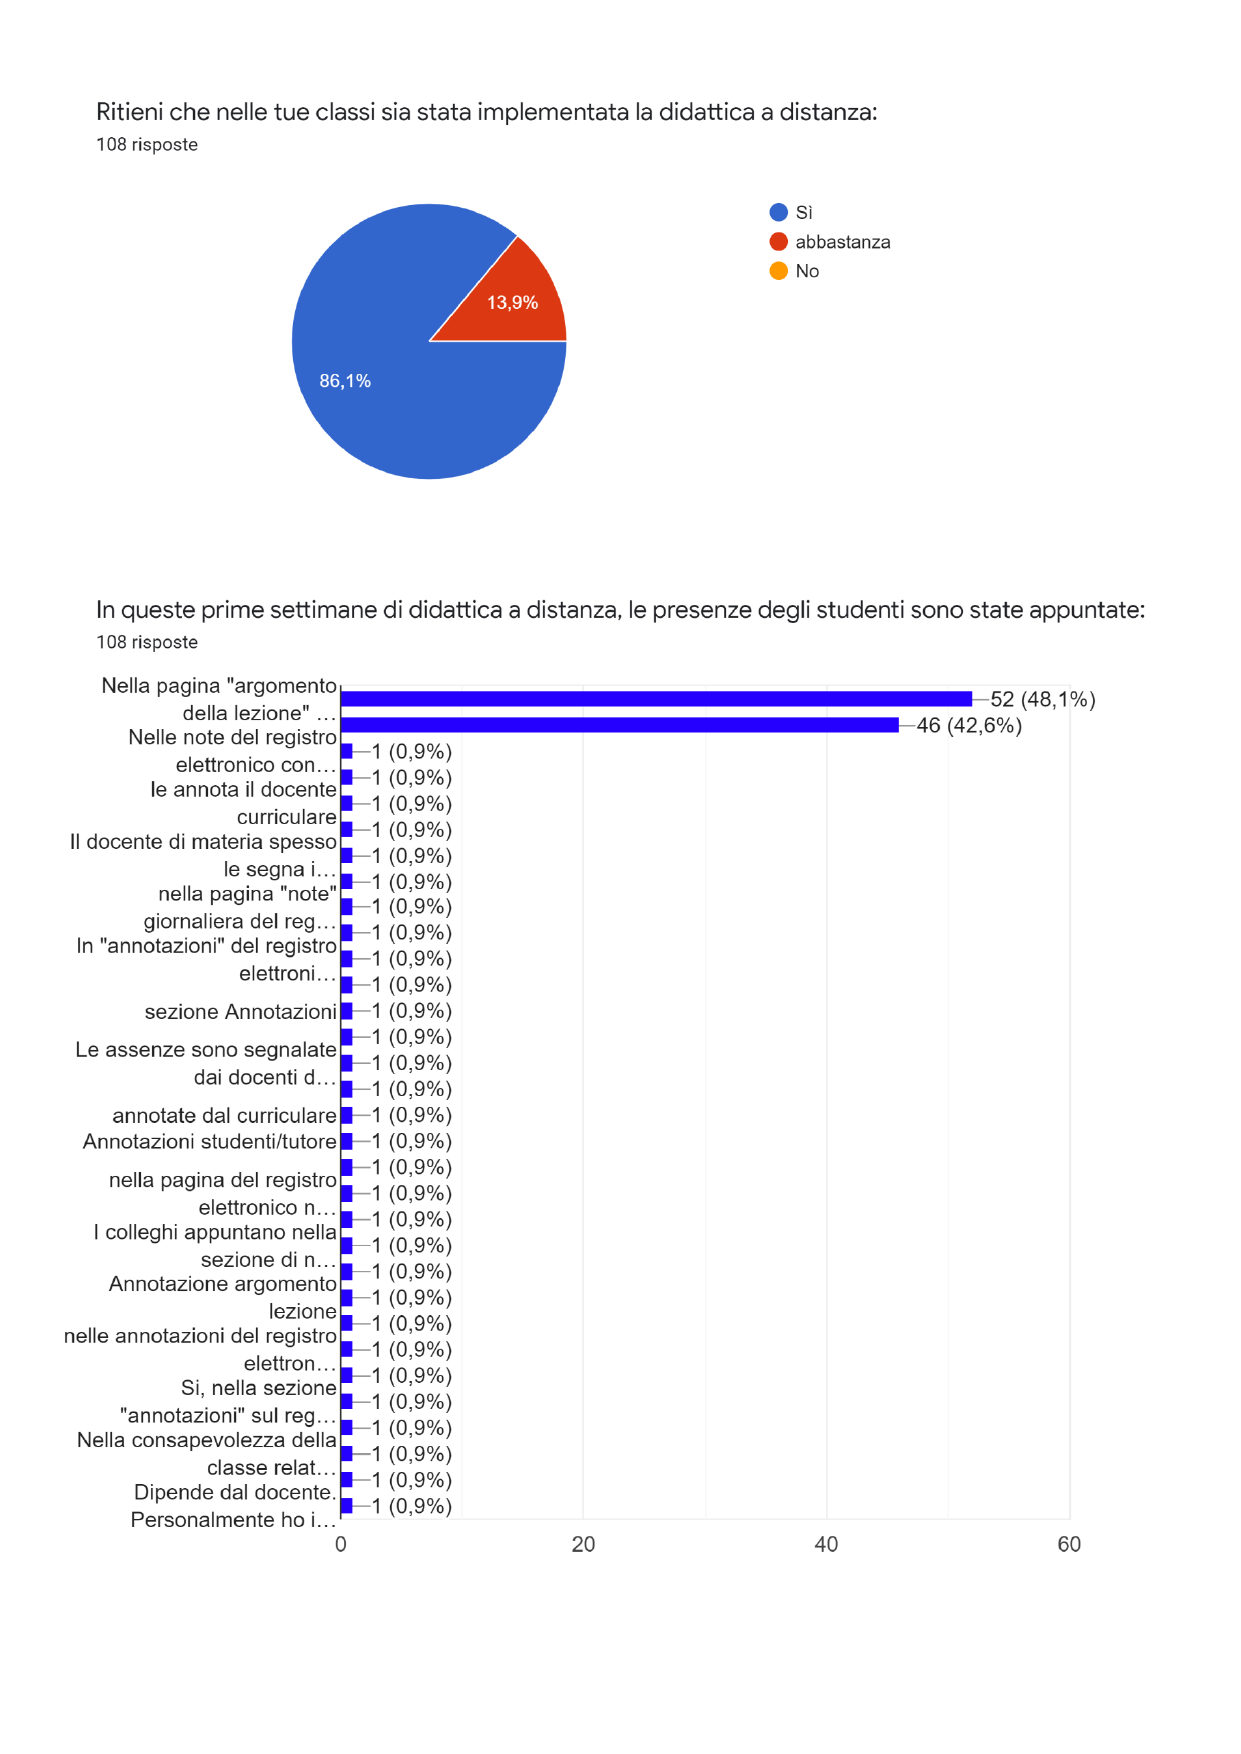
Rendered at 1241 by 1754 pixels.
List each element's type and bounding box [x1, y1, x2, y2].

picture [59, 59, 1182, 532]
picture [59, 556, 1182, 1575]
